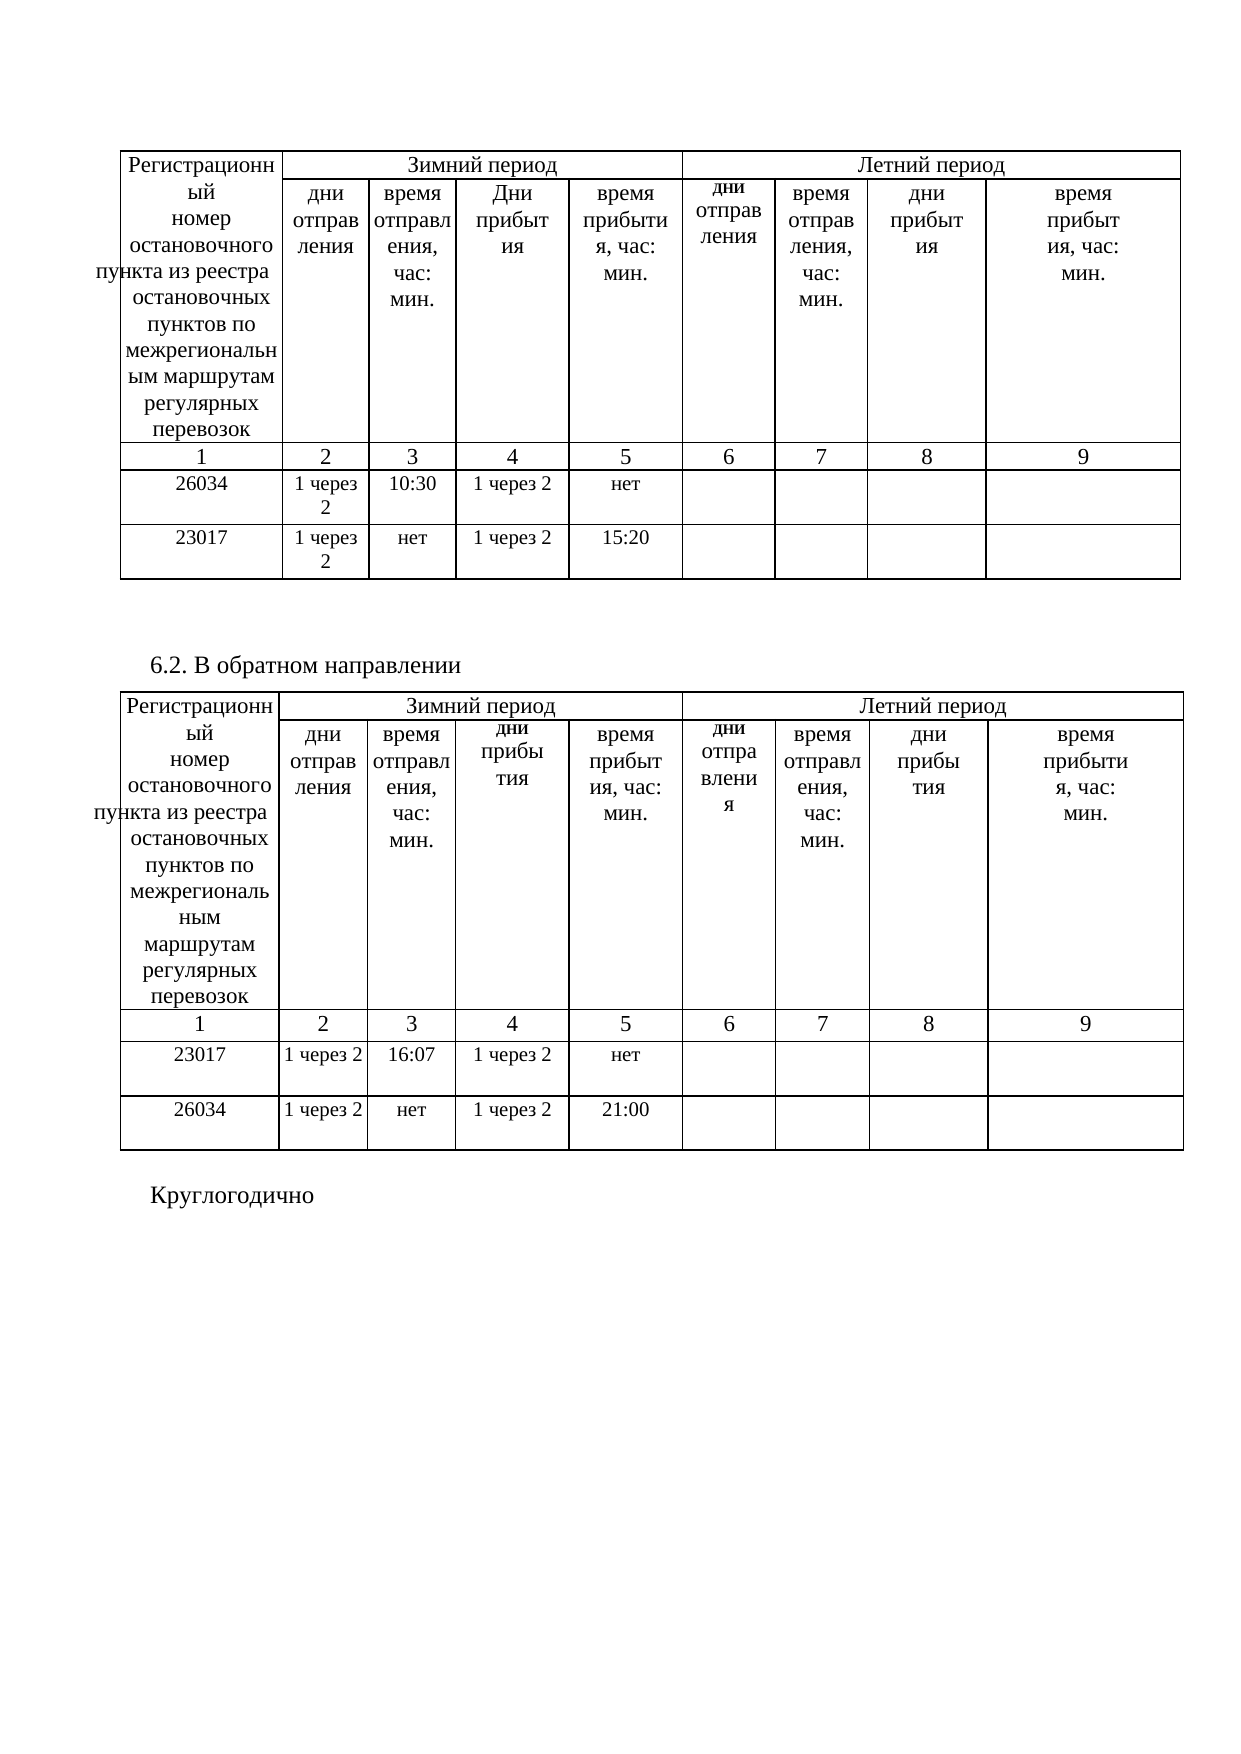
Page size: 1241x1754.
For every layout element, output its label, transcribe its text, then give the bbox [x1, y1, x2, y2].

table_cell ДНИ отпра влени я [683, 721, 775, 1009]
table_cell 23017 [121, 525, 282, 578]
table_cell 2 [280, 1010, 367, 1041]
table_cell нет [570, 1042, 682, 1095]
table_cell 2 [283, 443, 368, 469]
table_cell дни прибы тия [870, 721, 987, 1009]
table_cell [776, 1097, 869, 1149]
text 6.2. В обратном направлении [150, 650, 1090, 678]
table_cell 6 [683, 443, 774, 469]
table_cell 16:07 [368, 1042, 455, 1095]
table_cell 3 [368, 1010, 455, 1041]
table_cell 1 через 2 [283, 525, 368, 578]
table_cell 1 через 2 [457, 525, 568, 578]
table_cell 23017 [121, 1042, 278, 1095]
table_cell нет [370, 525, 455, 578]
table_cell 10:30 [370, 471, 455, 524]
table_cell [776, 1042, 869, 1095]
table_cell 1 через 2 [457, 471, 568, 524]
table_cell время прибыти я, час: мин. [570, 180, 682, 441]
table_cell 5 [570, 443, 682, 469]
table_cell время прибыти я, час: мин. [989, 721, 1183, 1009]
table_cell 21:00 [570, 1097, 682, 1149]
table_cell [776, 471, 867, 524]
table_cell время отправл ения, час: мин. [368, 721, 455, 1009]
table_cell [989, 1042, 1183, 1095]
table_cell [683, 471, 774, 524]
table_cell 7 [776, 443, 867, 469]
table_cell 3 [370, 443, 455, 469]
table_cell 1 через 2 [456, 1042, 568, 1095]
table_header Летний период [683, 693, 1183, 719]
table_header Летний период [683, 152, 1180, 178]
table_cell [683, 525, 774, 578]
table_cell 4 [457, 443, 568, 469]
table_cell время прибыт ия, час: мин. [570, 721, 682, 1009]
table_cell [987, 471, 1180, 524]
table_cell 1 [121, 1010, 278, 1041]
table_cell дни отправ ления [280, 721, 367, 1009]
table_cell время отправ ления, час: мин. [776, 180, 867, 441]
table_cell нет [570, 471, 682, 524]
table_cell 8 [868, 443, 985, 469]
table_cell 5 [570, 1010, 682, 1041]
table_header Регистрационный номер остановочного пункта из реестра остановочных пунктов по межрегиональным маршрутам регулярных перевозок [121, 693, 278, 1009]
table_header Зимний период [283, 152, 682, 178]
table_cell [870, 1042, 987, 1095]
table_cell 4 [456, 1010, 568, 1041]
table_cell 9 [987, 443, 1180, 469]
table_cell время отправл ения, час: мин. [370, 180, 455, 441]
table_cell 1 через 2 [283, 471, 368, 524]
table_cell дни прибыт ия [868, 180, 985, 441]
table_cell [870, 1097, 987, 1149]
table_cell 1 через 2 [456, 1097, 568, 1149]
table_cell [989, 1097, 1183, 1149]
table_cell 26034 [121, 1097, 278, 1149]
table_cell 15:20 [570, 525, 682, 578]
table_cell Дни прибыт ия [457, 180, 568, 441]
table_cell время прибыт ия, час: мин. [987, 180, 1180, 441]
table_cell 6 [683, 1010, 775, 1041]
table_cell 9 [989, 1010, 1183, 1041]
table_cell [868, 525, 985, 578]
table_header Зимний период [280, 693, 682, 719]
table_cell [683, 1097, 775, 1149]
table_cell ДНИ прибы тия [456, 721, 568, 1009]
table_cell [987, 525, 1180, 578]
table_cell [776, 525, 867, 578]
text Круглогодично [150, 1180, 1090, 1208]
table_cell [683, 1042, 775, 1095]
table_cell дни отправ ления [283, 180, 368, 441]
table_cell нет [368, 1097, 455, 1149]
table_cell [868, 471, 985, 524]
table_cell 1 через 2 [280, 1097, 367, 1149]
table_cell 8 [870, 1010, 987, 1041]
table_cell время отправл ения, час: мин. [776, 721, 869, 1009]
table_cell 26034 [121, 471, 282, 524]
table_cell ДНИ отправ ления [683, 180, 774, 441]
table_cell 7 [776, 1010, 869, 1041]
table_cell 1 через 2 [280, 1042, 367, 1095]
table_header Регистрационный номер остановочного пункта из реестра остановочных пунктов по межрегиональным маршрутам регулярных перевозок [121, 152, 282, 441]
table_cell 1 [121, 443, 282, 469]
